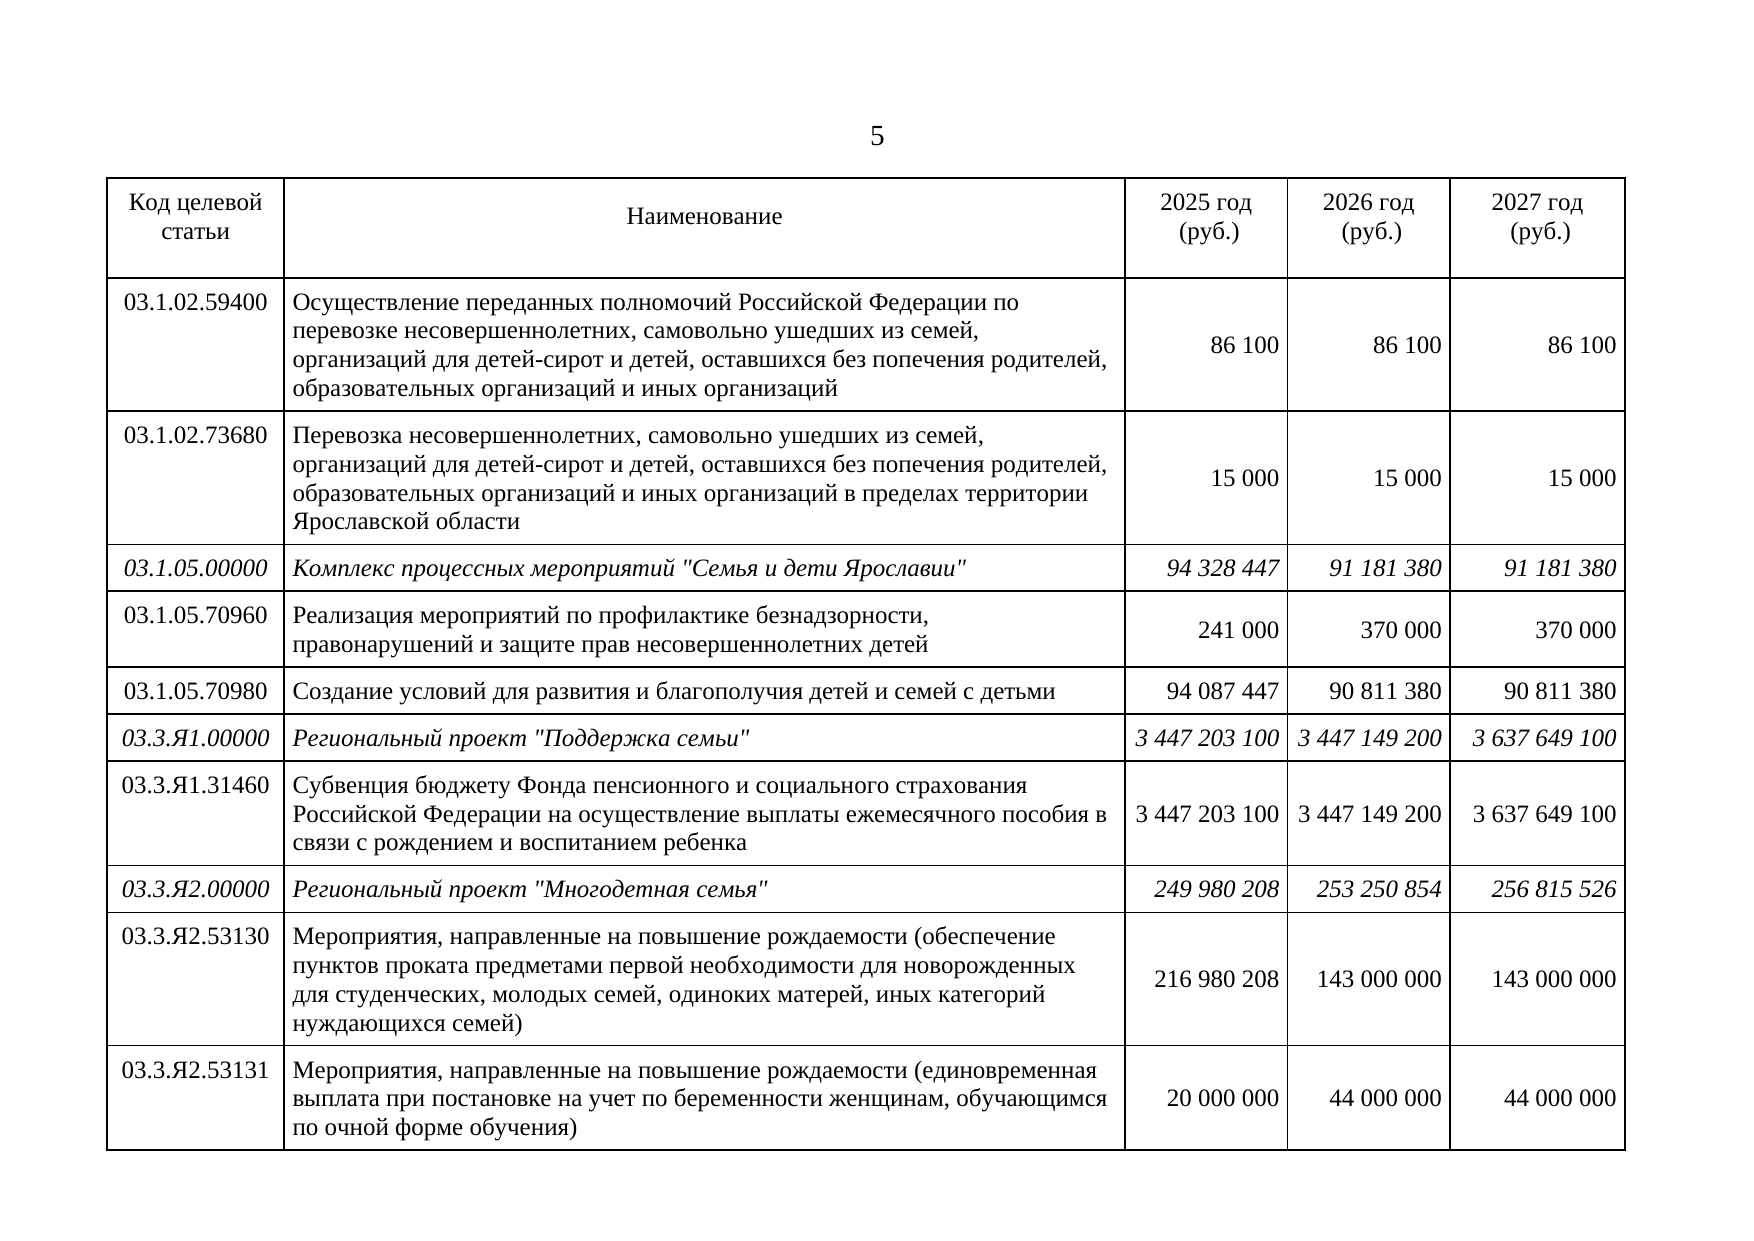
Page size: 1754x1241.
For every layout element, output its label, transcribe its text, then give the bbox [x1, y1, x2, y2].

table_cell 90 811 380 [1288, 668, 1449, 713]
table_header 2027 год (руб.) [1451, 179, 1624, 277]
table_cell 03.1.02.73680 [108, 412, 283, 543]
table_cell 86 100 [1451, 279, 1624, 410]
table_cell 03.1.05.70980 [108, 668, 283, 713]
table_cell 15 000 [1451, 412, 1624, 543]
table_cell 44 000 000 [1451, 1046, 1624, 1149]
table_cell 03.3.Я2.00000 [108, 866, 283, 912]
table_cell 44 000 000 [1288, 1046, 1449, 1149]
table_cell 90 811 380 [1451, 668, 1624, 713]
table_cell 94 087 447 [1126, 668, 1287, 713]
table_header Код целевой статьи [108, 179, 283, 277]
table_cell 94 328 447 [1126, 545, 1287, 590]
table_cell 03.3.Я2.53130 [108, 913, 283, 1045]
table_cell 3 637 649 100 [1451, 715, 1624, 760]
table_cell 03.3.Я1.00000 [108, 715, 283, 760]
table_cell 3 637 649 100 [1451, 762, 1624, 864]
table_cell 216 980 208 [1126, 913, 1287, 1045]
table_cell 143 000 000 [1288, 913, 1449, 1045]
table_cell 15 000 [1126, 412, 1287, 543]
table_cell Субвенция бюджету Фонда пенсионного и социального страхования Российской Федерации на осуществление выплаты ежемесячного пособия в связи с рождением и воспитанием ребенка [285, 762, 1124, 864]
table_cell Мероприятия, направленные на повышение рождаемости (единовременная выплата при постановке на учет по беременности женщинам, обучающимся по очной форме обучения) [285, 1046, 1124, 1149]
table_cell Комплекс процессных мероприятий "Семья и дети Ярославии" [285, 545, 1124, 590]
table_cell 03.3.Я1.31460 [108, 762, 283, 864]
table_cell 15 000 [1288, 412, 1449, 543]
table_cell 86 100 [1288, 279, 1449, 410]
table_cell Осуществление переданных полномочий Российской Федерации по перевозке несовершеннолетних, самовольно ушедших из семей, организаций для детей-сирот и детей, оставшихся без попечения родителей, образовательных организаций и иных организаций [285, 279, 1124, 410]
table_cell 91 181 380 [1288, 545, 1449, 590]
table_cell 143 000 000 [1451, 913, 1624, 1045]
table_cell 86 100 [1126, 279, 1287, 410]
table_cell 20 000 000 [1126, 1046, 1287, 1149]
table_cell 253 250 854 [1288, 866, 1449, 912]
table_cell Региональный проект "Поддержка семьи" [285, 715, 1124, 760]
table_cell 03.1.02.59400 [108, 279, 283, 410]
table_cell 249 980 208 [1126, 866, 1287, 912]
table_cell Реализация мероприятий по профилактике безнадзорности, правонарушений и защите прав несовершеннолетних детей [285, 592, 1124, 666]
table_cell 03.1.05.00000 [108, 545, 283, 590]
table_cell 91 181 380 [1451, 545, 1624, 590]
table_cell 3 447 149 200 [1288, 762, 1449, 864]
table_header 2025 год (руб.) [1126, 179, 1287, 277]
table_cell 370 000 [1288, 592, 1449, 666]
table_cell 03.1.05.70960 [108, 592, 283, 666]
table_cell 241 000 [1126, 592, 1287, 666]
table_cell Мероприятия, направленные на повышение рождаемости (обеспечение пунктов проката предметами первой необходимости для новорожденных для студенческих, молодых семей, одиноких матерей, иных категорий нуждающихся семей) [285, 913, 1124, 1045]
table_header Наименование [285, 179, 1124, 277]
table_cell 3 447 203 100 [1126, 762, 1287, 864]
table_cell 03.3.Я2.53131 [108, 1046, 283, 1149]
table_cell Перевозка несовершеннолетних, самовольно ушедших из семей, организаций для детей-сирот и детей, оставшихся без попечения родителей, образовательных организаций и иных организаций в пределах территории Ярославской области [285, 412, 1124, 543]
table_cell Региональный проект "Многодетная семья" [285, 866, 1124, 912]
table_header 2026 год (руб.) [1288, 179, 1449, 277]
table_cell 3 447 149 200 [1288, 715, 1449, 760]
table_cell 370 000 [1451, 592, 1624, 666]
table_cell 3 447 203 100 [1126, 715, 1287, 760]
table_cell Создание условий для развития и благополучия детей и семей с детьми [285, 668, 1124, 713]
table_cell 256 815 526 [1451, 866, 1624, 912]
